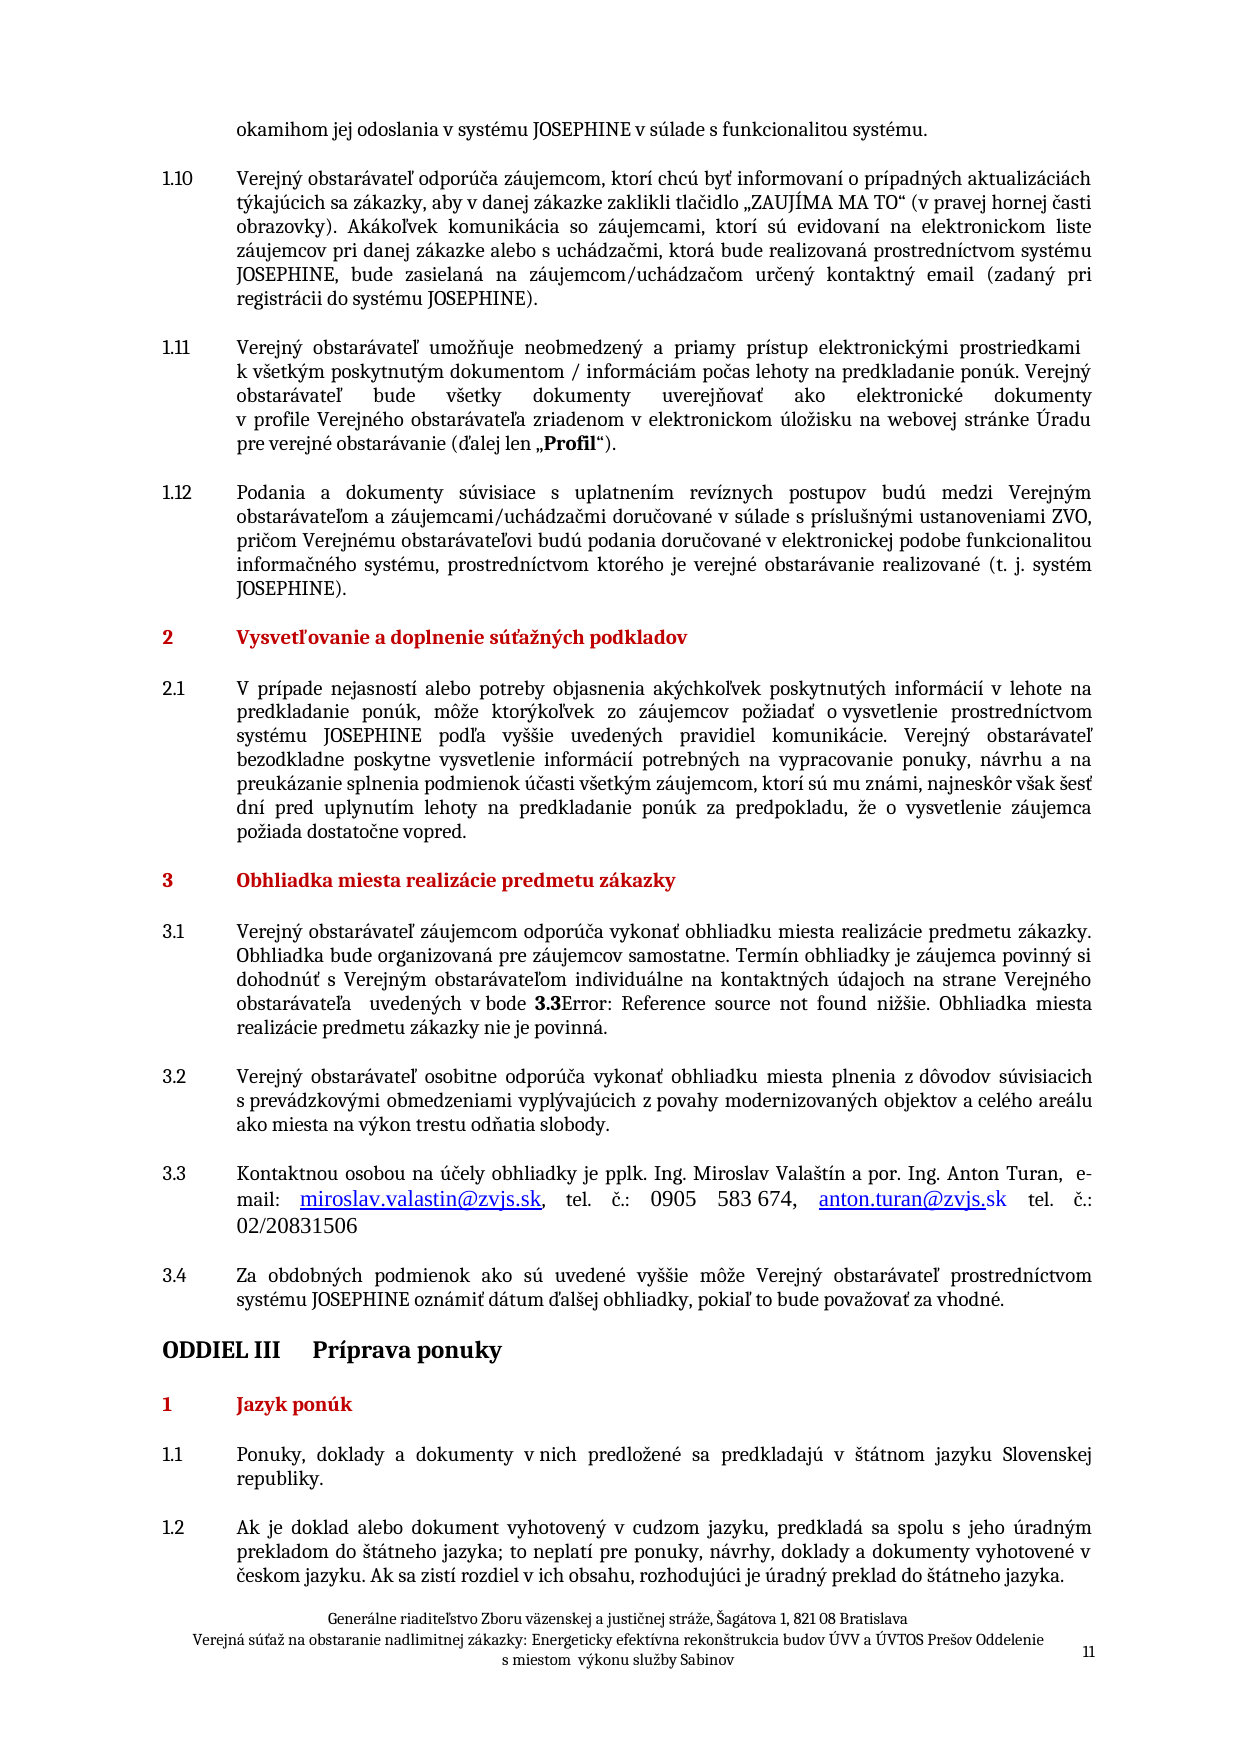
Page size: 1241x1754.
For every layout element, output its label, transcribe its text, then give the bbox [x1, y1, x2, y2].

subtitle Podania a dokumenty súvisiace s uplatnením revíznych postupov budú medzi Verejným obstarávateľom a záujemcami/uchádzačmi doručované v súlade s príslušnými ustanoveniami ZVO, pričom Verejnému obstarávateľovi budú podania doručované v elektronickej podobe funkcionalitou informačného systému, prostredníctvom ktorého je verejné obstarávanie realizované (t. j. systém JOSEPHINE). [162, 481, 1093, 600]
subtitle Obhliadka miesta realizácie predmetu zákazky [162, 869, 1093, 893]
subtitle Kontaktnou osobou na účely obhliadky je pplk. Ing. Miroslav Valaštín a por. Ing. Anton Turan, e-mail: miroslav.valastin@zvjs.sk, tel. č.: 0905 583 674, anton.turan@zvjs.sk tel. č.: 02/20831506 [162, 1161, 1093, 1238]
subtitle Ak je doklad alebo dokument vyhotovený v cudzom jazyku, predkladá sa spolu s jeho úradným prekladom do štátneho jazyka; to neplatí pre ponuky, návrhy, doklady a dokumenty vyhotovené v českom jazyku. Ak sa zistí rozdiel v ich obsahu, rozhodujúci je úradný preklad do štátneho jazyka. [162, 1516, 1093, 1588]
subtitle Verejný obstarávateľ odporúča záujemcom, ktorí chcú byť informovaní o prípadných aktualizáciách týkajúcich sa zákazky, aby v danej zákazke zaklikli tlačidlo „ZAUJÍMA MA TO“ (v pravej hornej časti obrazovky). Akákoľvek komunikácia so záujemcami, ktorí sú evidovaní na elektronickom liste záujemcov pri danej zákazke alebo s uchádzačmi, ktorá bude realizovaná prostredníctvom systému JOSEPHINE, bude zasielaná na záujemcom/uchádzačom určený kontaktný email (zadaný pri registrácii do systému JOSEPHINE). [162, 167, 1093, 311]
subtitle Jazyk ponúk [162, 1392, 1093, 1416]
subtitle Vysvetľovanie a doplnenie súťažných podkladov [162, 625, 1093, 649]
subtitle Príprava ponuky [162, 1336, 1093, 1365]
subtitle Verejný obstarávateľ osobitne odporúča vykonať obhliadku miesta plnenia z dôvodov súvisiacich s prevádzkovými obmedzeniami vyplývajúcich z povahy modernizovaných objektov a celého areálu ako miesta na výkon trestu odňatia slobody. [162, 1064, 1093, 1136]
subtitle Za obdobných podmienok ako sú uvedené vyššie môže Verejný obstarávateľ prostredníctvom systému JOSEPHINE oznámiť dátum ďalšej obhliadky, pokiaľ to bude považovať za vhodné. [162, 1263, 1093, 1311]
subtitle V prípade nejasností alebo potreby objasnenia akýchkoľvek poskytnutých informácií v lehote na predkladanie ponúk, môže ktorýkoľvek zo záujemcov požiadať o vysvetlenie prostredníctvom systému JOSEPHINE podľa vyššie uvedených pravidiel komunikácie. Verejný obstarávateľ bezodkladne poskytne vysvetlenie informácií potrebných na vypracovanie ponuky, návrhu a na preukázanie splnenia podmienok účasti všetkým záujemcom, ktorí sú mu známi, najneskôr však šesť dní pred uplynutím lehoty na predkladanie ponúk za predpokladu, že o vysvetlenie záujemca požiada dostatočne vopred. [162, 676, 1093, 844]
subtitle Verejný obstarávateľ umožňuje neobmedzený a priamy prístup elektronickými prostriedkami k všetkým poskytnutým dokumentom / informáciám počas lehoty na predkladanie ponúk. Verejný obstarávateľ bude všetky dokumenty uverejňovať ako elektronické dokumenty v profile Verejného obstarávateľa zriadenom v elektronickom úložisku na webovej stránke Úradu pre verejné obstarávanie (ďalej len „Profil“). [162, 336, 1093, 456]
subtitle Ponuky, doklady a dokumenty v nich predložené sa predkladajú v štátnom jazyku Slovenskej republiky. [162, 1443, 1093, 1491]
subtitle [162, 118, 1093, 142]
